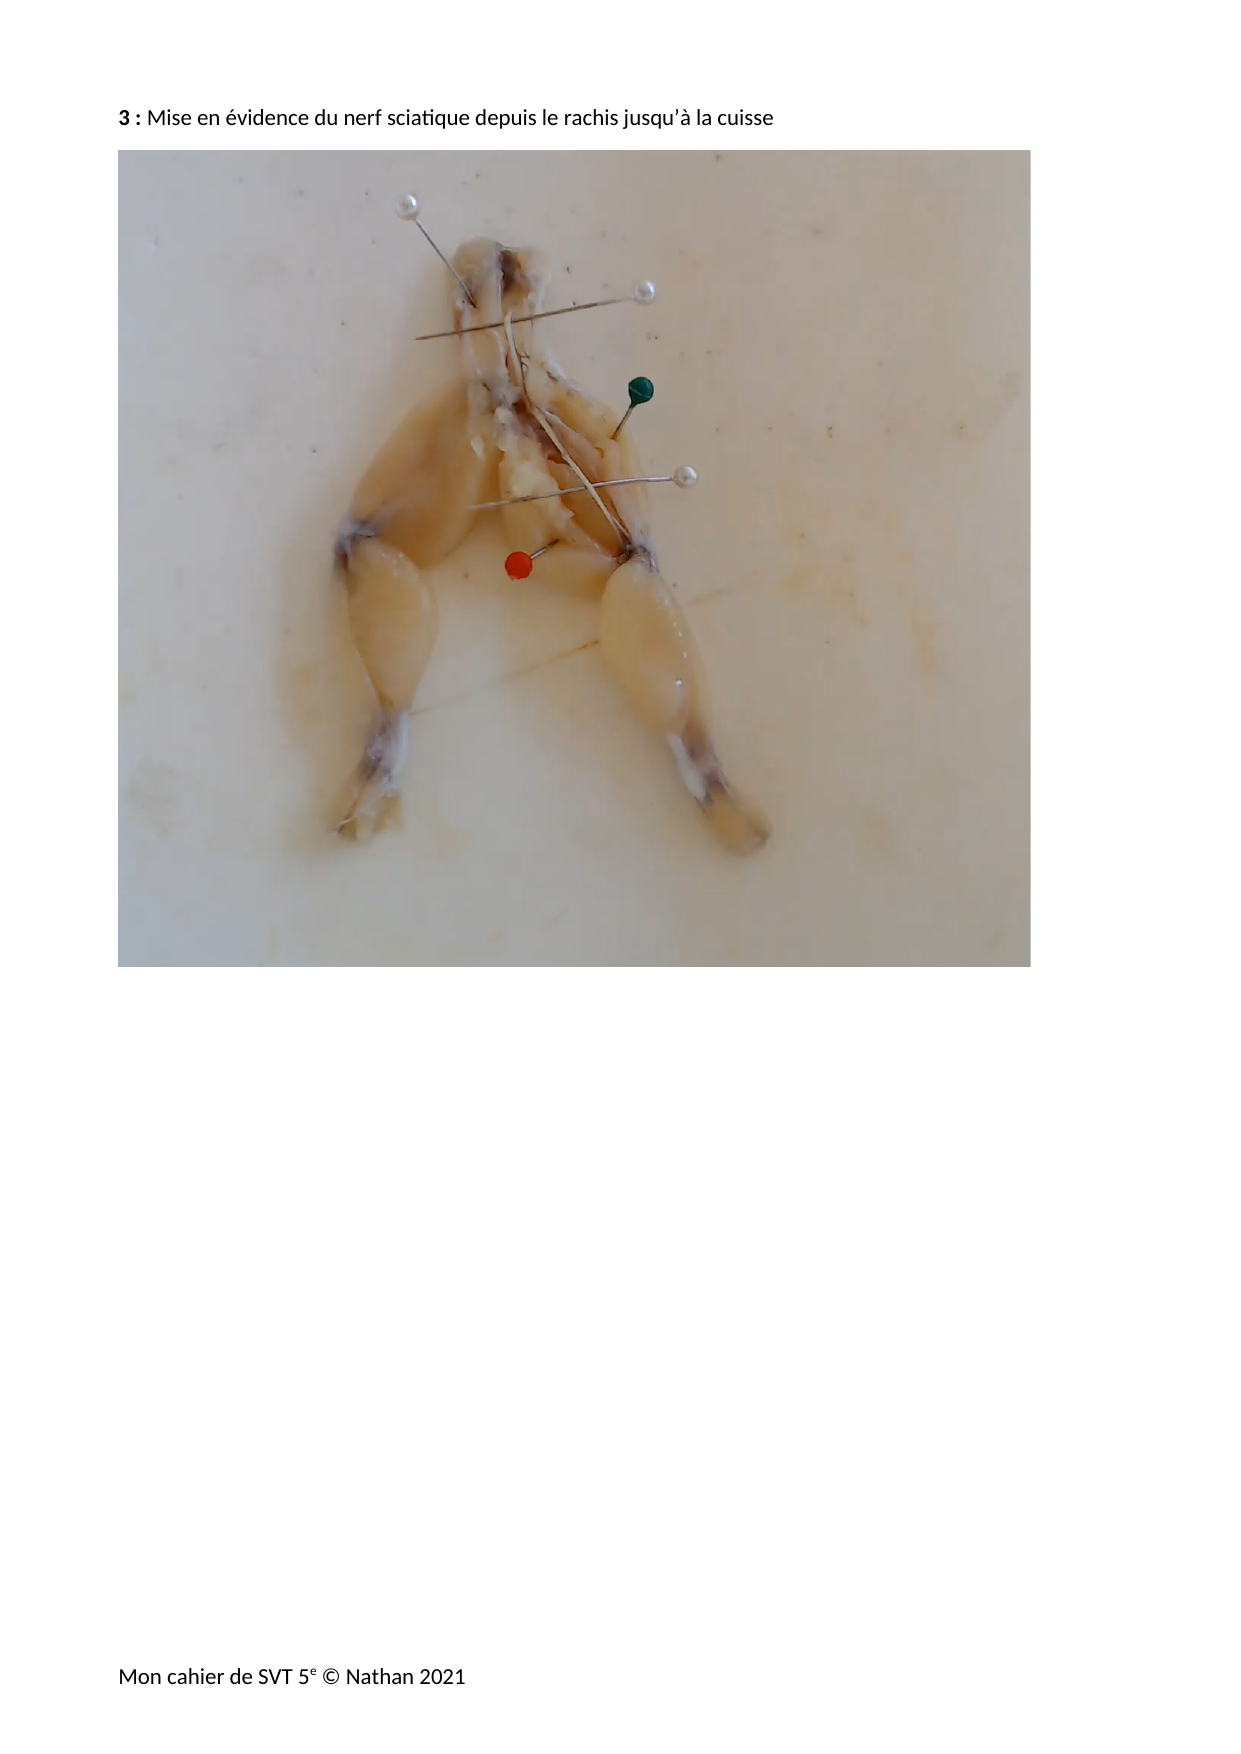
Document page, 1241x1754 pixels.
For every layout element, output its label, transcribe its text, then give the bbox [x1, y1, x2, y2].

picture [118, 150, 1031, 967]
text 3 : Mise en évidence du nerf sciatique depuis le rachis jusqu’à la cuisse [118, 103, 1165, 131]
